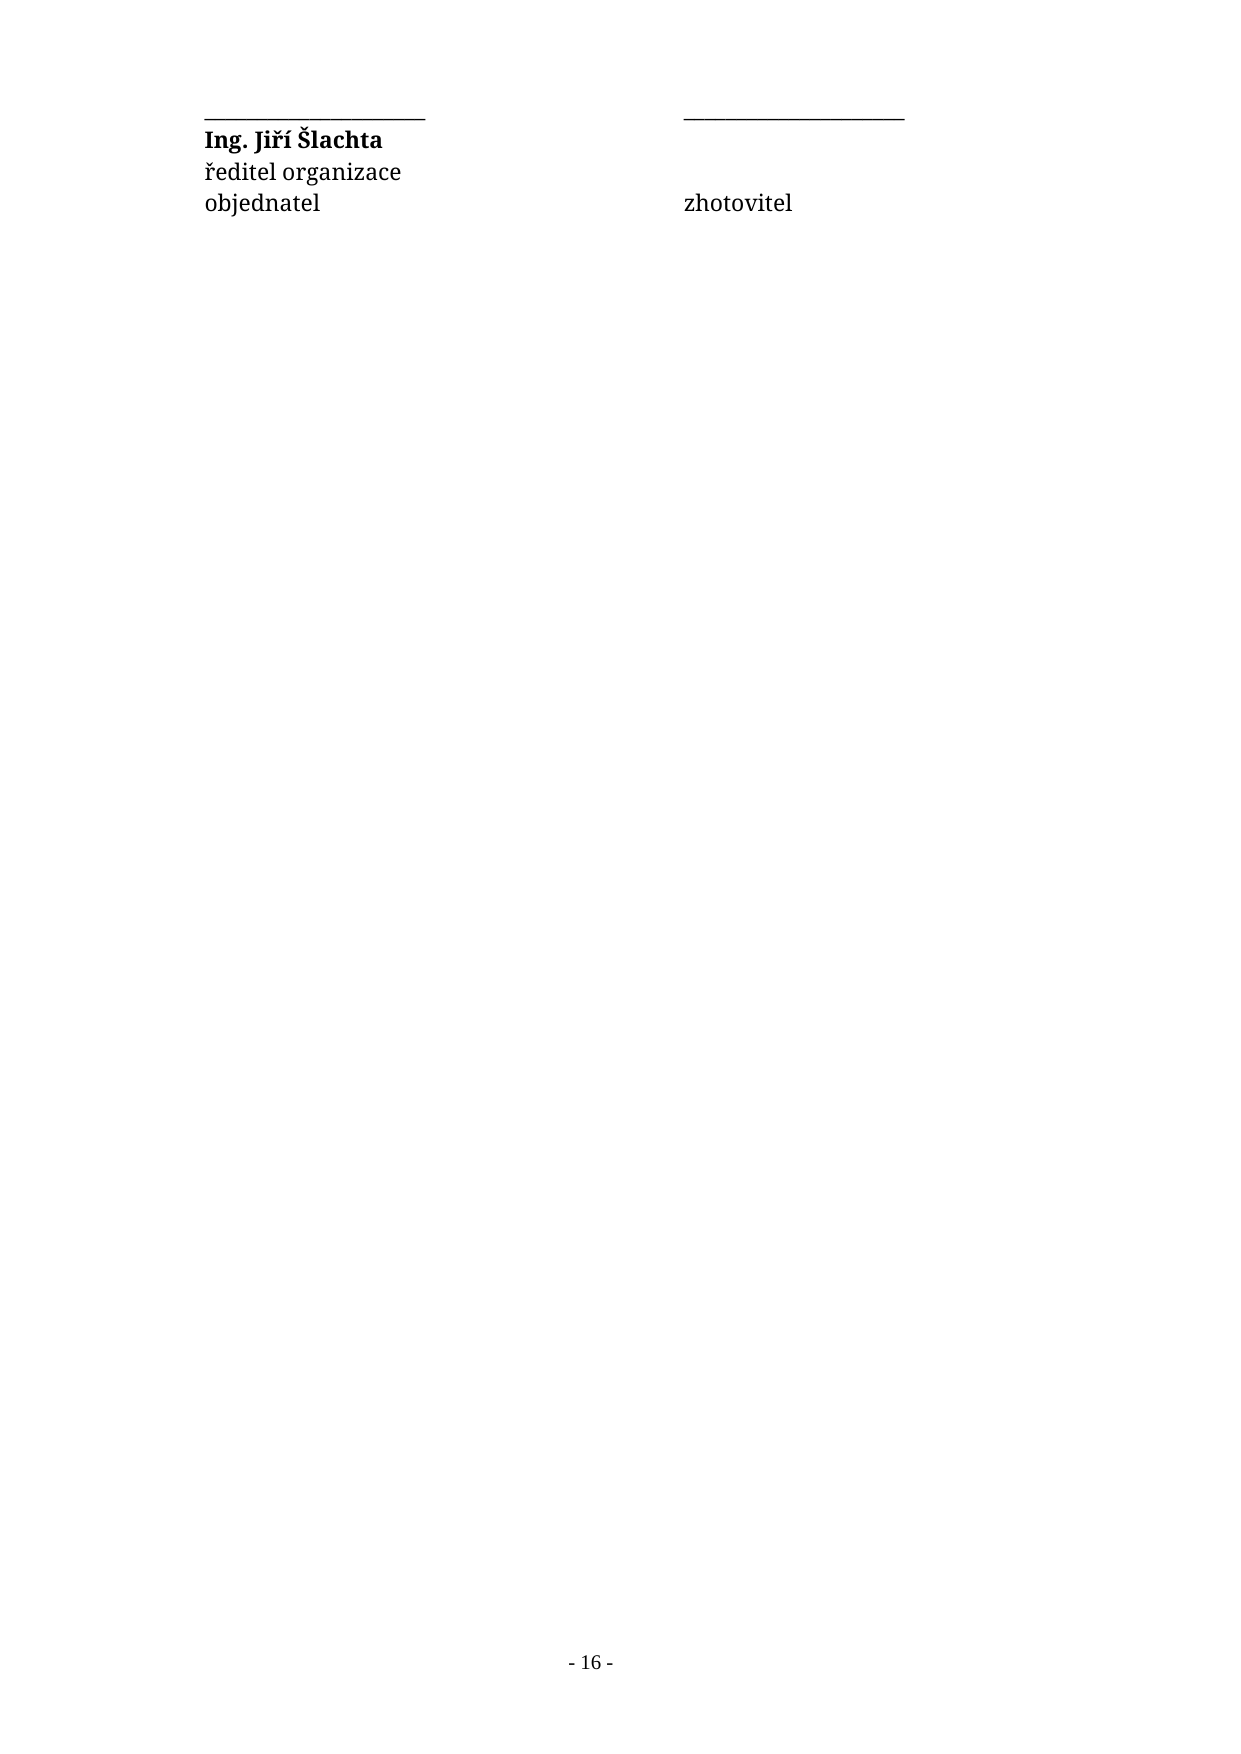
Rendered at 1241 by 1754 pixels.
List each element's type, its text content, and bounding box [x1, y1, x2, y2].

table_cell _____________________ zhotovitel [672, 93, 1152, 218]
table_cell _____________________ Ing. Jiří Šlachta ředitel organizace objednatel [193, 93, 672, 218]
